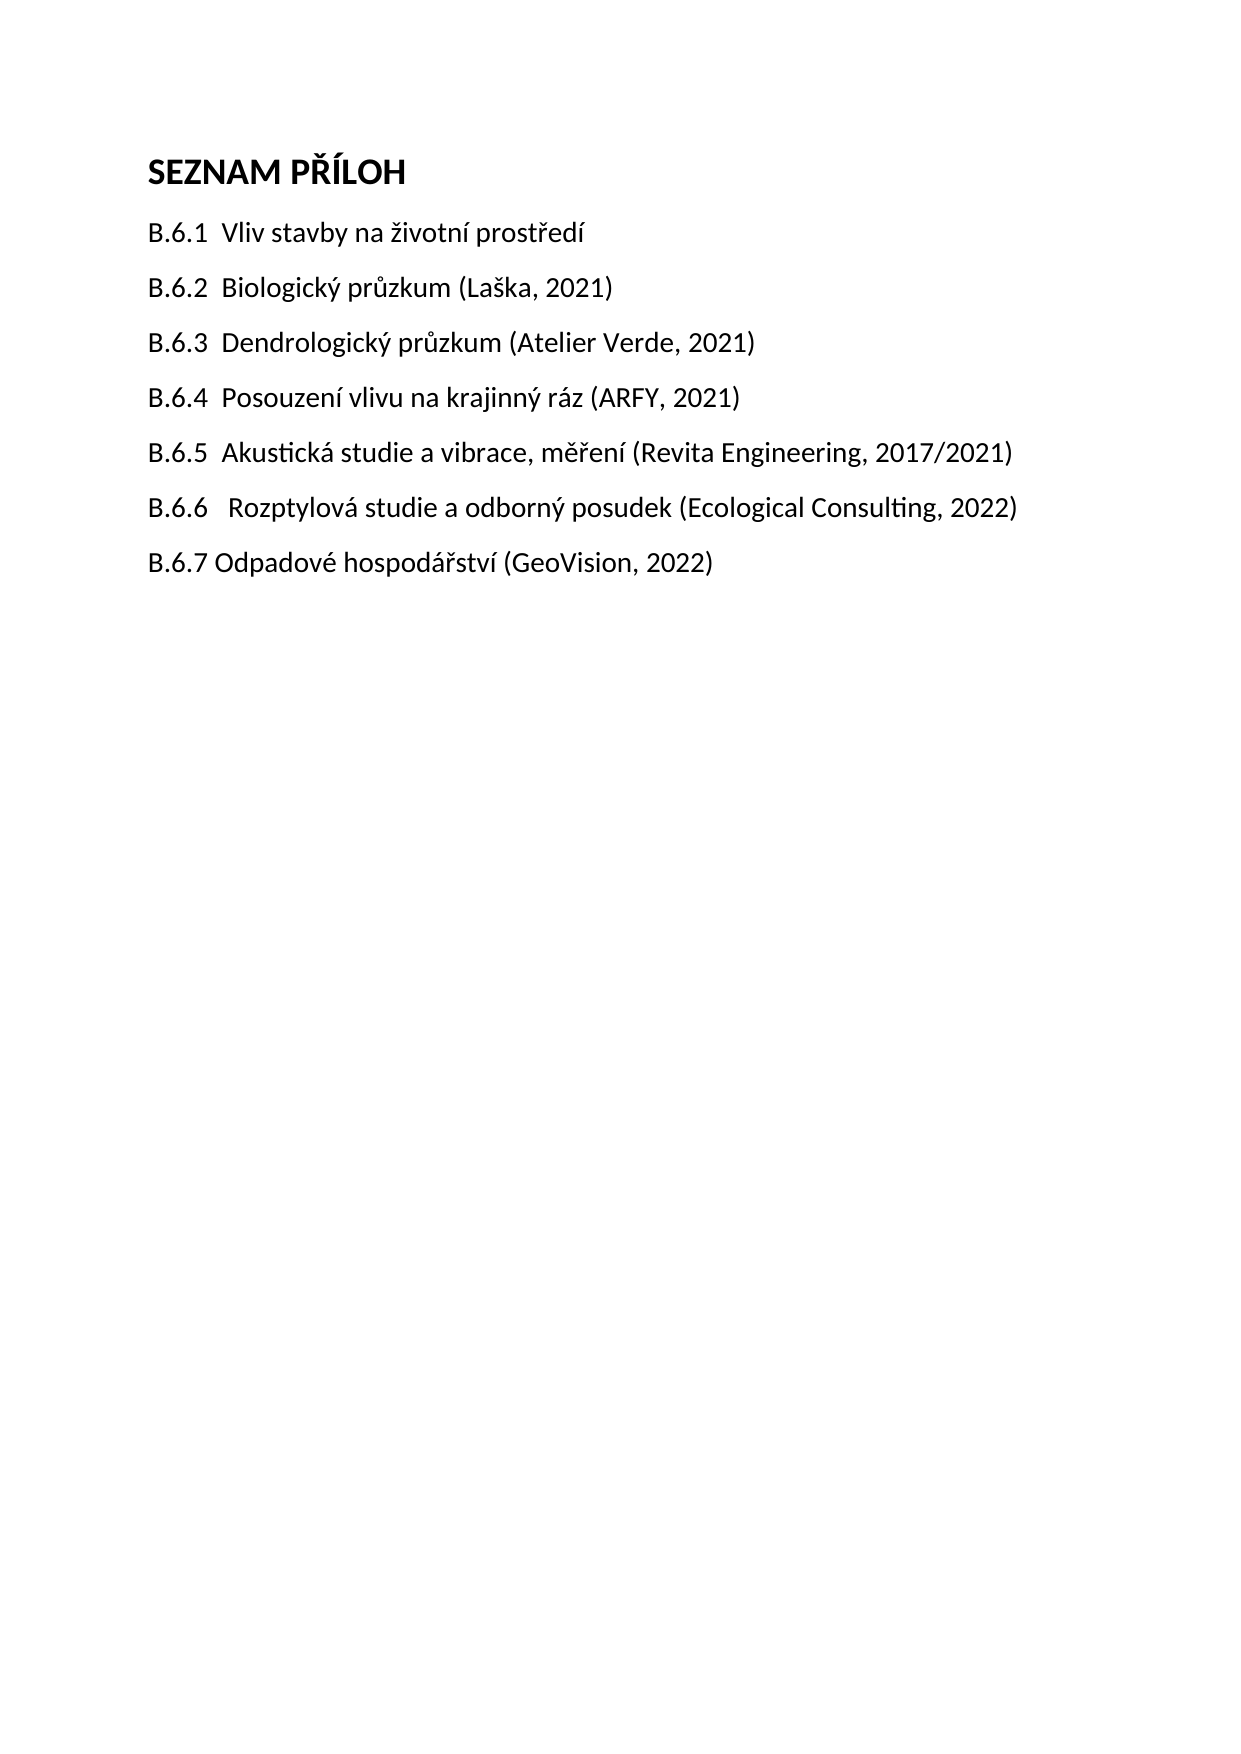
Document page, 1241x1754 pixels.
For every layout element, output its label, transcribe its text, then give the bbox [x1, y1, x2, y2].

text SEZNAM PŘÍLOH [148, 148, 1093, 193]
text B.6.6 Rozptylová studie a odborný posudek (Ecological Consulting, 2022) [148, 489, 1093, 525]
text B.6.4 Posouzení vlivu na krajinný ráz (ARFY, 2021) [148, 379, 1093, 415]
text B.6.1 Vliv stavby na životní prostředí [148, 214, 1093, 249]
text B.6.7 Odpadové hospodářství (GeoVision, 2022) [148, 544, 1093, 580]
text B.6.5 Akustická studie a vibrace, měření (Revita Engineering, 2017/2021) [148, 434, 1093, 470]
text B.6.3 Dendrologický průzkum (Atelier Verde, 2021) [148, 324, 1093, 359]
text B.6.2 Biologický průzkum (Laška, 2021) [148, 269, 1093, 304]
